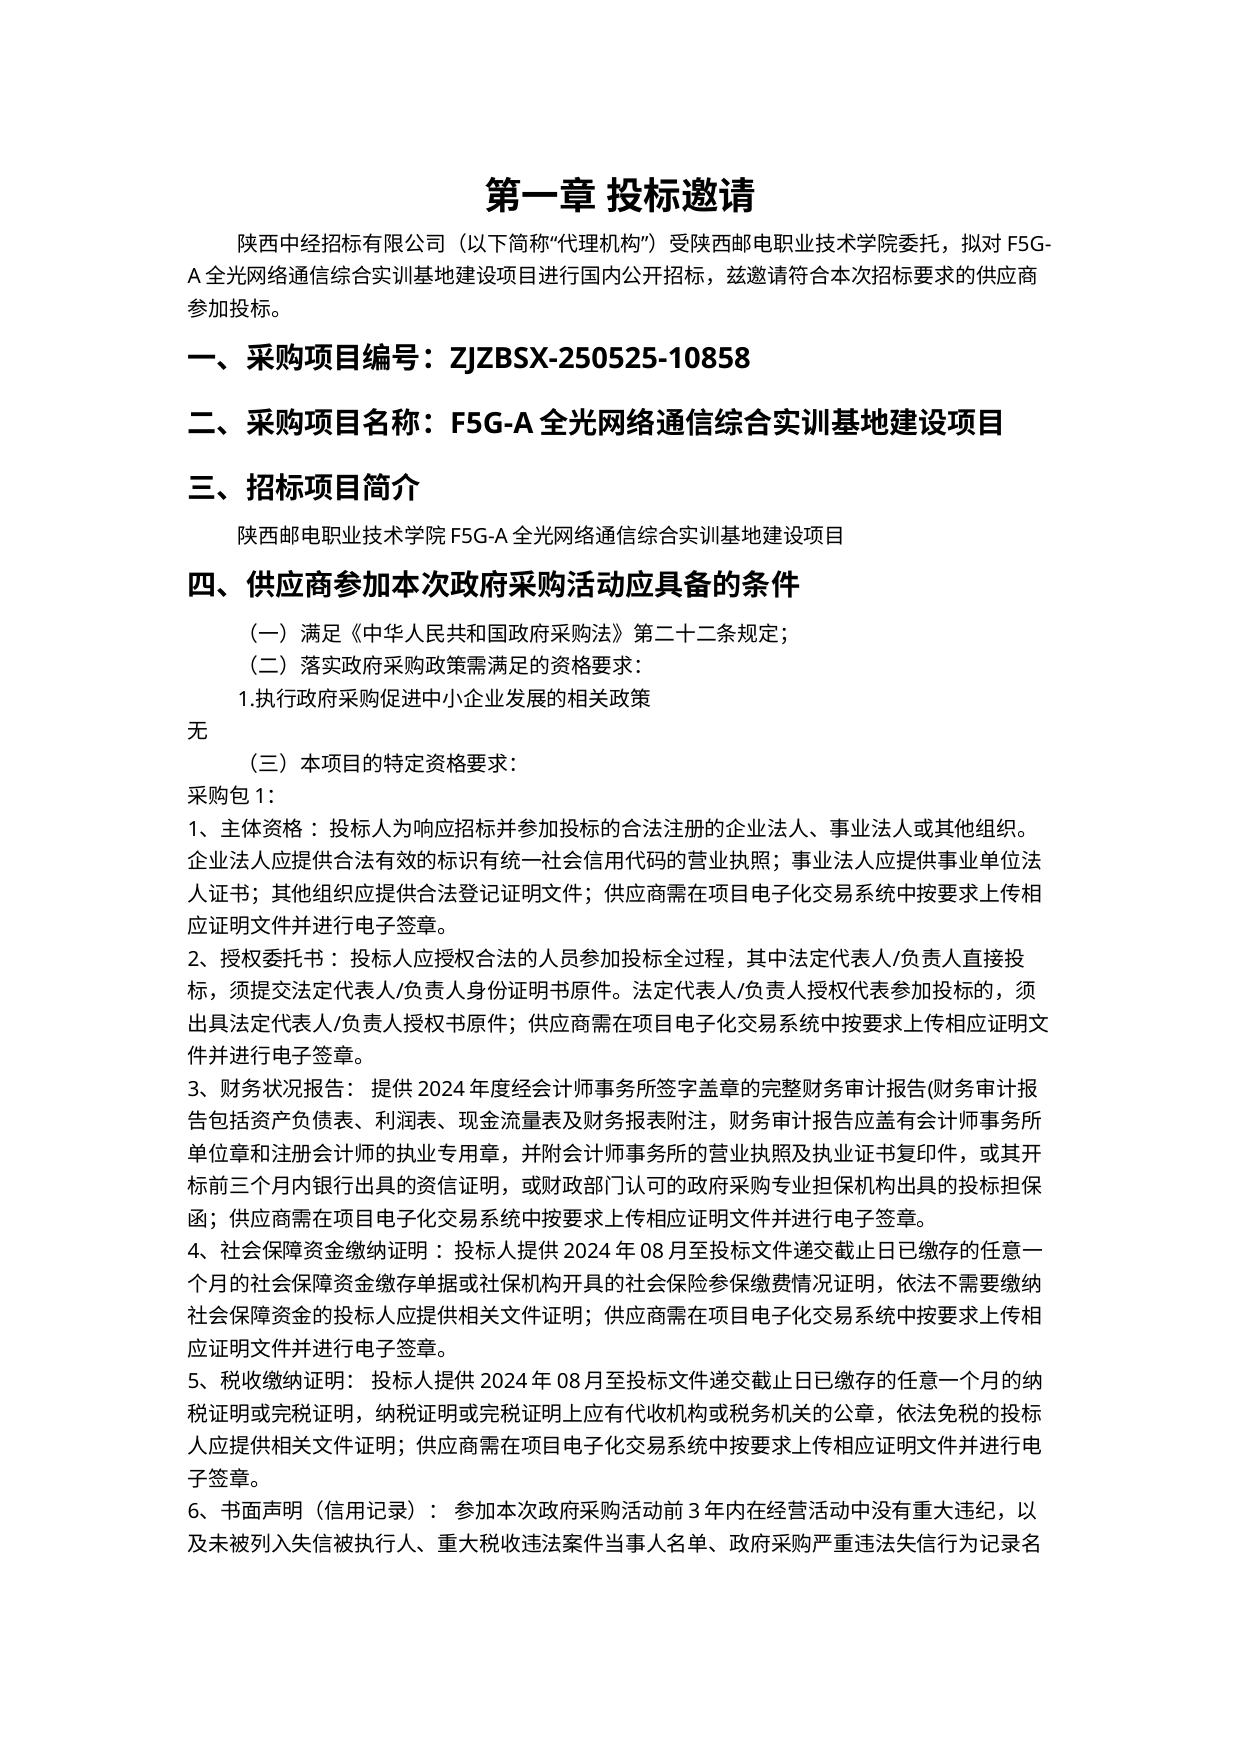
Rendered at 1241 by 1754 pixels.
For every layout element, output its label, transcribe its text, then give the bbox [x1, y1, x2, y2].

text 4、社会保障资金缴纳证明 ：投标人提供2024年08月至投标文件递交截止日已缴存的任意一个月的社会保障资金缴存单据或社保机构开具的社会保险参保缴费情况证明，依法不需要缴纳社会保障资金的投标人应提供相关文件证明；供应商需在项目电子化交易系统中按要求上传相应证明文件并进行电子签章。 [187, 1234, 1053, 1364]
text 四、供应商参加本次政府采购活动应具备的条件 [187, 552, 1053, 617]
text （二）落实政府采购政策需满足的资格要求： [187, 649, 1053, 682]
text 1、主体资格 ：投标人为响应招标并参加投标的合法注册的企业法人、事业法人或其他组织。企业法人应提供合法有效的标识有统一社会信用代码的营业执照；事业法人应提供事业单位法人证书；其他组织应提供合法登记证明文件；供应商需在项目电子化交易系统中按要求上传相应证明文件并进行电子签章。 [187, 812, 1053, 942]
text 2、授权委托书 ：投标人应授权合法的人员参加投标全过程，其中法定代表人/负责人直接投标，须提交法定代表人/负责人身份证明书原件。法定代表人/负责人授权代表参加投标的，须出具法定代表人/负责人授权书原件；供应商需在项目电子化交易系统中按要求上传相应证明文件并进行电子签章。 [187, 942, 1053, 1072]
text 三、招标项目简介 [187, 454, 1053, 519]
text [187, 1494, 1053, 1559]
text 陕西邮电职业技术学院F5G-A全光网络通信综合实训基地建设项目 [187, 519, 1053, 552]
text 采购包1： [187, 779, 1053, 812]
text 5、税收缴纳证明： 投标人提供2024年08月至投标文件递交截止日已缴存的任意一个月的纳税证明或完税证明，纳税证明或完税证明上应有代收机构或税务机关的公章，依法免税的投标人应提供相关文件证明；供应商需在项目电子化交易系统中按要求上传相应证明文件并进行电子签章。 [187, 1364, 1053, 1494]
text 3、财务状况报告： 提供2024年度经会计师事务所签字盖章的完整财务审计报告(财务审计报告包括资产负债表、利润表、现金流量表及财务报表附注，财务审计报告应盖有会计师事务所单位章和注册会计师的执业专用章，并附会计师事务所的营业执照及执业证书复印件，或其开标前三个月内银行出具的资信证明，或财政部门认可的政府采购专业担保机构出具的投标担保函；供应商需在项目电子化交易系统中按要求上传相应证明文件并进行电子签章。 [187, 1072, 1053, 1234]
text 陕西中经招标有限公司（以下简称“代理机构”）受陕西邮电职业技术学院委托，拟对F5G-A全光网络通信综合实训基地建设项目进行国内公开招标，兹邀请符合本次招标要求的供应商参加投标。 [187, 227, 1053, 324]
text 无 [187, 714, 1053, 747]
text 二、采购项目名称：F5G-A全光网络通信综合实训基地建设项目 [187, 389, 1053, 454]
text 第一章 投标邀请 [187, 162, 1053, 227]
text （一）满足《中华人民共和国政府采购法》第二十二条规定； [187, 617, 1053, 649]
text （三）本项目的特定资格要求： [187, 747, 1053, 779]
text 一、采购项目编号：ZJZBSX-250525-10858 [187, 324, 1053, 389]
text 1.执行政府采购促进中小企业发展的相关政策 [187, 682, 1053, 714]
